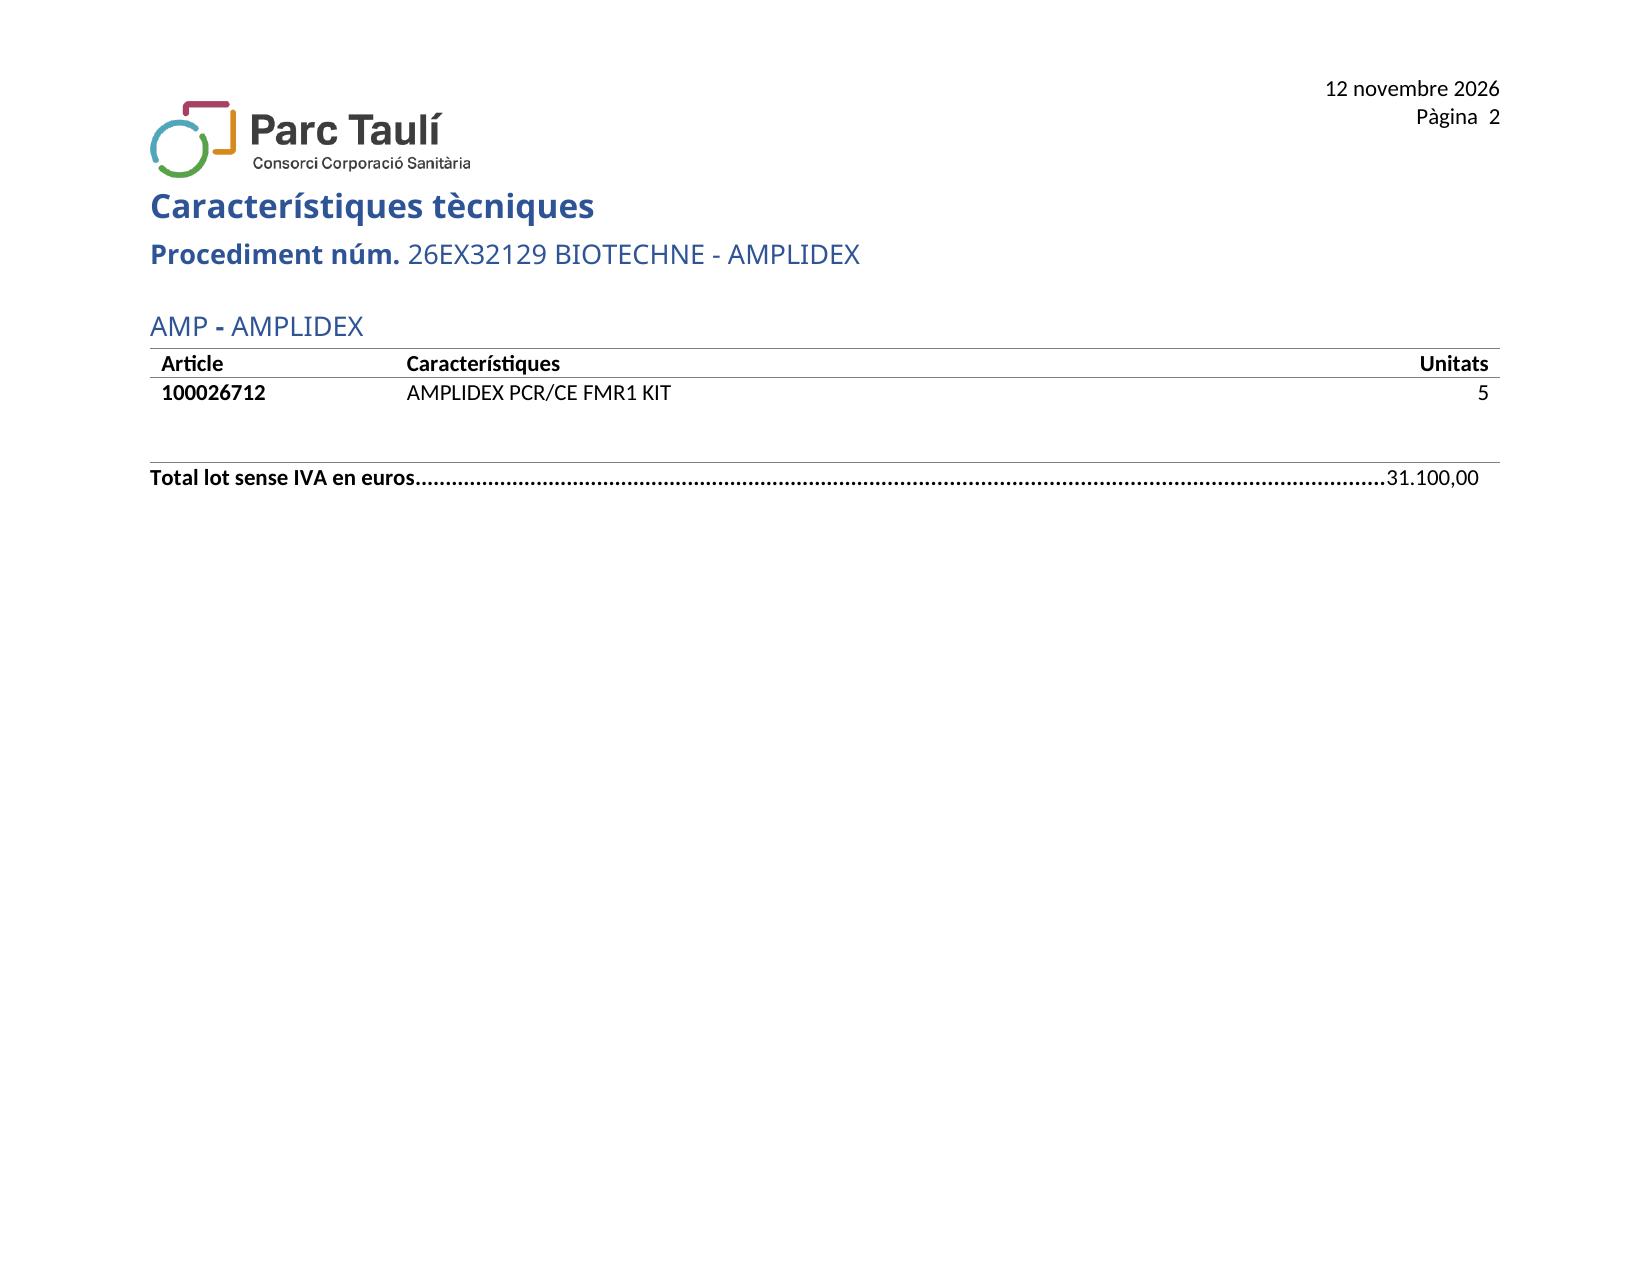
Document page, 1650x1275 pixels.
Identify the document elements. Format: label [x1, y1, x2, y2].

picture [150, 101, 470, 178]
